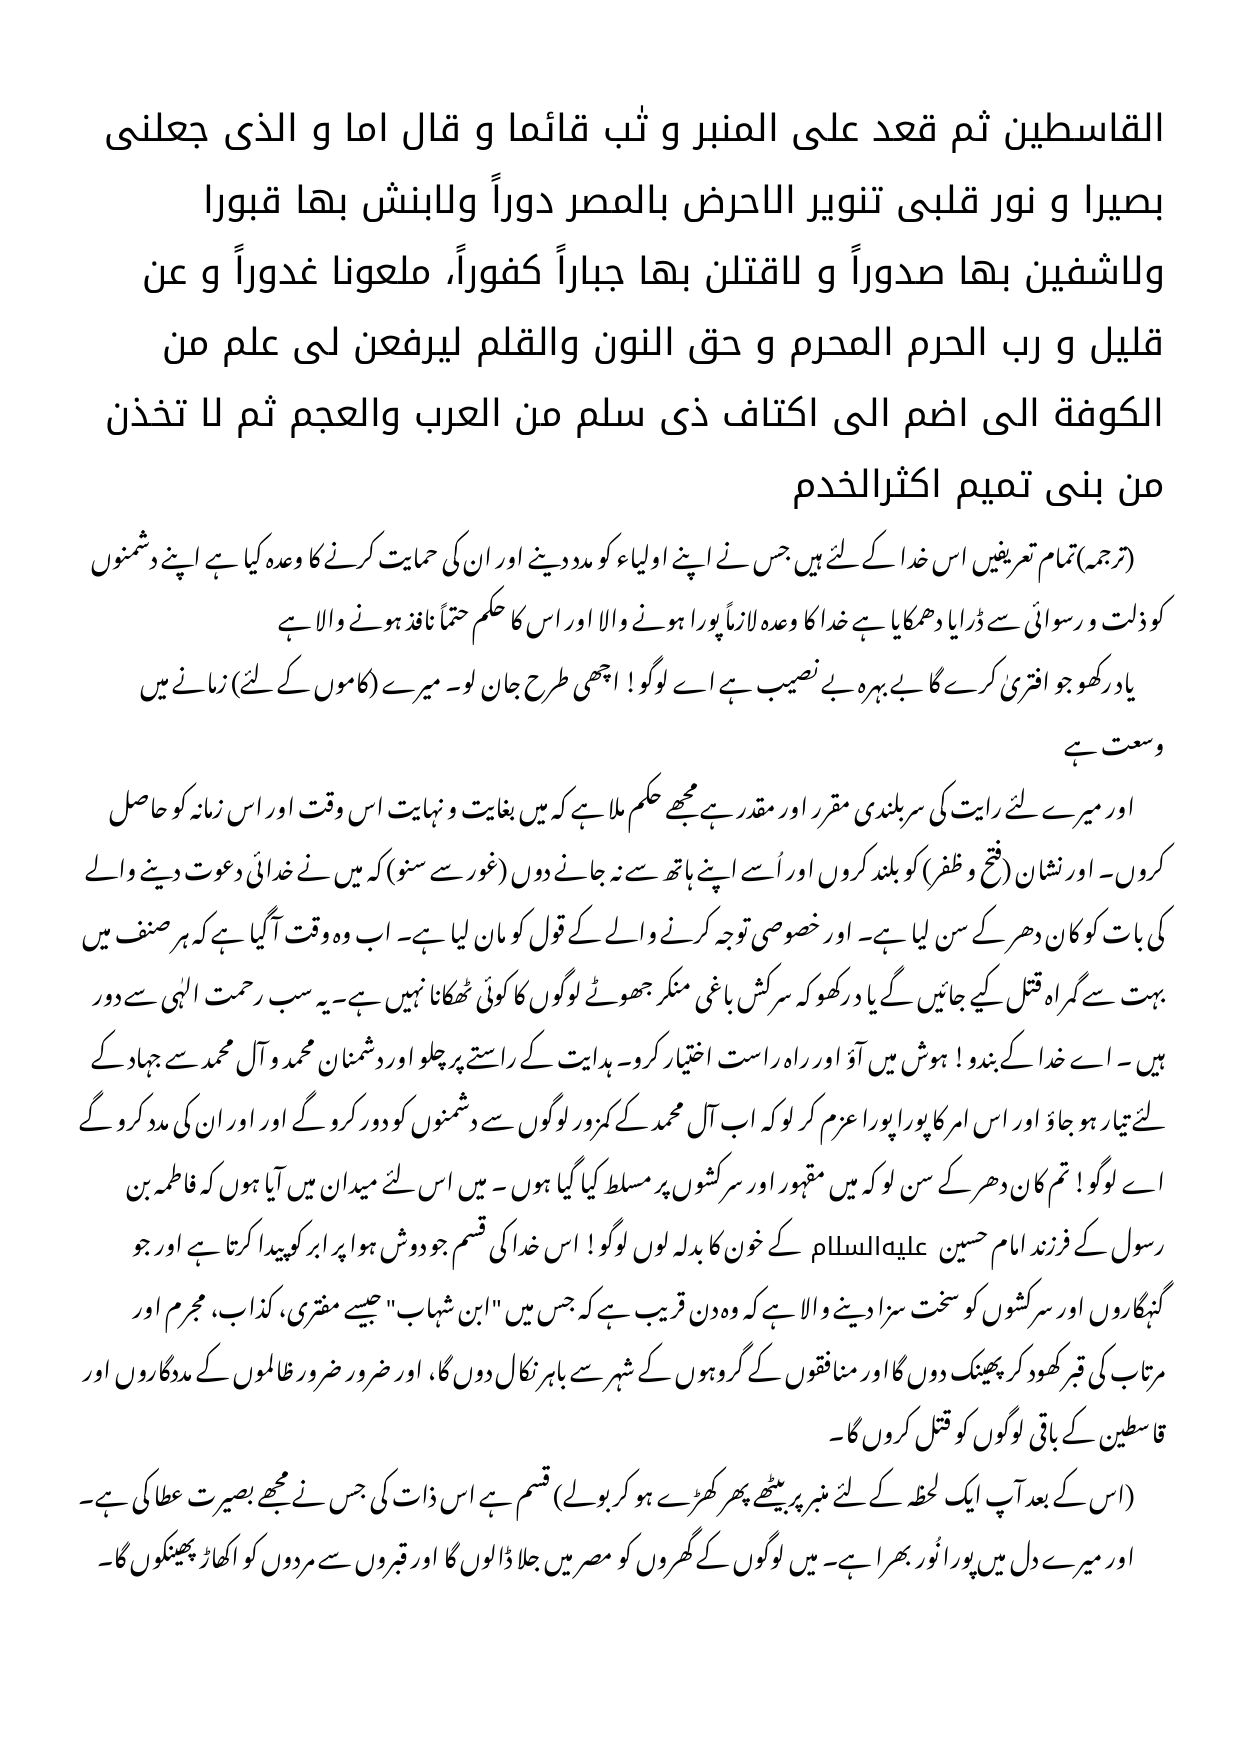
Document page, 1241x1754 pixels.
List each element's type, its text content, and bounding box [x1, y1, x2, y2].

text اور میرے دل میں پورا نُور بھرا ہے۔ میں لوگوں کے گھروں کو مصر میں جلا ڈالوں گا اور قبروں سے مردوں کو اکھاڑ پھینکوں گا۔ [75, 1521, 1165, 1583]
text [75, 94, 1165, 521]
text اور میرے لئے رایت کی سربلندی مقرر اور مقدر ہے مجھے حکم ملا ہے کہ میں بغایت و نہایت اس وقت اور اس زمانہ کو حاصل کروں۔ اور نشان (فتح و ظفر) کو بلند کروں اور اُسے اپنے ہاتھ سے نہ جانے دوں (غور سے سنو) کہ میں نے خدائی دعوت دینے والے کی بات کو کان دھر کے سن لیا ہے۔ اور خصوصی توجہ کرنے والے کے قول کو مان لیا ہے۔ اب وہ وقت آ گیا ہے کہ ہر صنف میں بہت سے گمراہ قتل کیے جائیں گے یا د رکھو کہ سرکش باغی منکر جھوٹے لوگوں کا کوئی ٹھکانا نہیں ہے۔ یہ سب رحمت الہٰی سے دور ہیں ۔ اے خدا کے بندو! ہوش میں آؤ اور راہ راست اختیار کرو۔ ہدایت کے راستے پر چلو اور دشمنان محمد و آل محمد سے جہاد کے لئے تیار ہو جاؤ اور اس امر کا پورا پورا عزم کر لو کہ اب آل محمد کے کمزور لوگوں سے دشمنوں کو دور کرو گے اور اور ان کی مدد کرو گے اے لوگو! تم کان دھر کے سن لو کہ میں مقہور اور سرکشوں پر مسلط کیا گیا ہوں ۔ میں اس لئے میدان میں آیا ہوں کہ فاطمہ بن رسول کے فرزند امام حسین عليه‌السلام کے خون کا بدلہ لوں لوگو! اس خدا کی قسم جو دوش ہوا پر ابر کو پیدا کرتا ہے اور جو گنہگاروں اور سرکشوں کو سخت سزا دینے والا ہے کہ وہ دن قریب ہے کہ جس میں "ابن شہاب" جیسے مفتری، کذاب، مجرم اور مرتاب کی قبر کھود کر پھینک دوں گااور منافقوں کے گروہوں کے شہر سے باہر نکال دوں گا، اور ضرور ضرور ظالموں کے مددگاروں اور قاسطین کے باقی لوگوں کو قتل کروں گا۔ [75, 771, 1165, 1458]
text (اس کے بعد آپ ایک لحظہ کے لئے منبر پر بیٹھے پھر کھڑے ہو کر بولے) قسم ہے اس ذات کی جس نے مجھے بصیرت عطا کی ہے۔ [75, 1458, 1165, 1521]
text (ترجمہ)تمام تعریفیں اس خدا کے لئے ہیں جس نے اپنے اولیاء کو مدد دینے اور ان کی حمایت کرنے کا وعدہ کیا ہے اپنے دشمنوں کو ذلت و رسوائی سے ڈرایا دھمکایا ہے خدا کا وعدہ لازماً پورا ہونے والا اور اس کا حکم حتماً نافذ ہونے والا ہے [75, 521, 1165, 646]
text یاد رکھو جو افتریٰ کرے گا بے بہرہ بے نصیب ہے اے لوگو! اچھی طرح جان لو۔ میرے (کاموں کے لئے) زمانے میں وسعت ہے [75, 646, 1165, 771]
